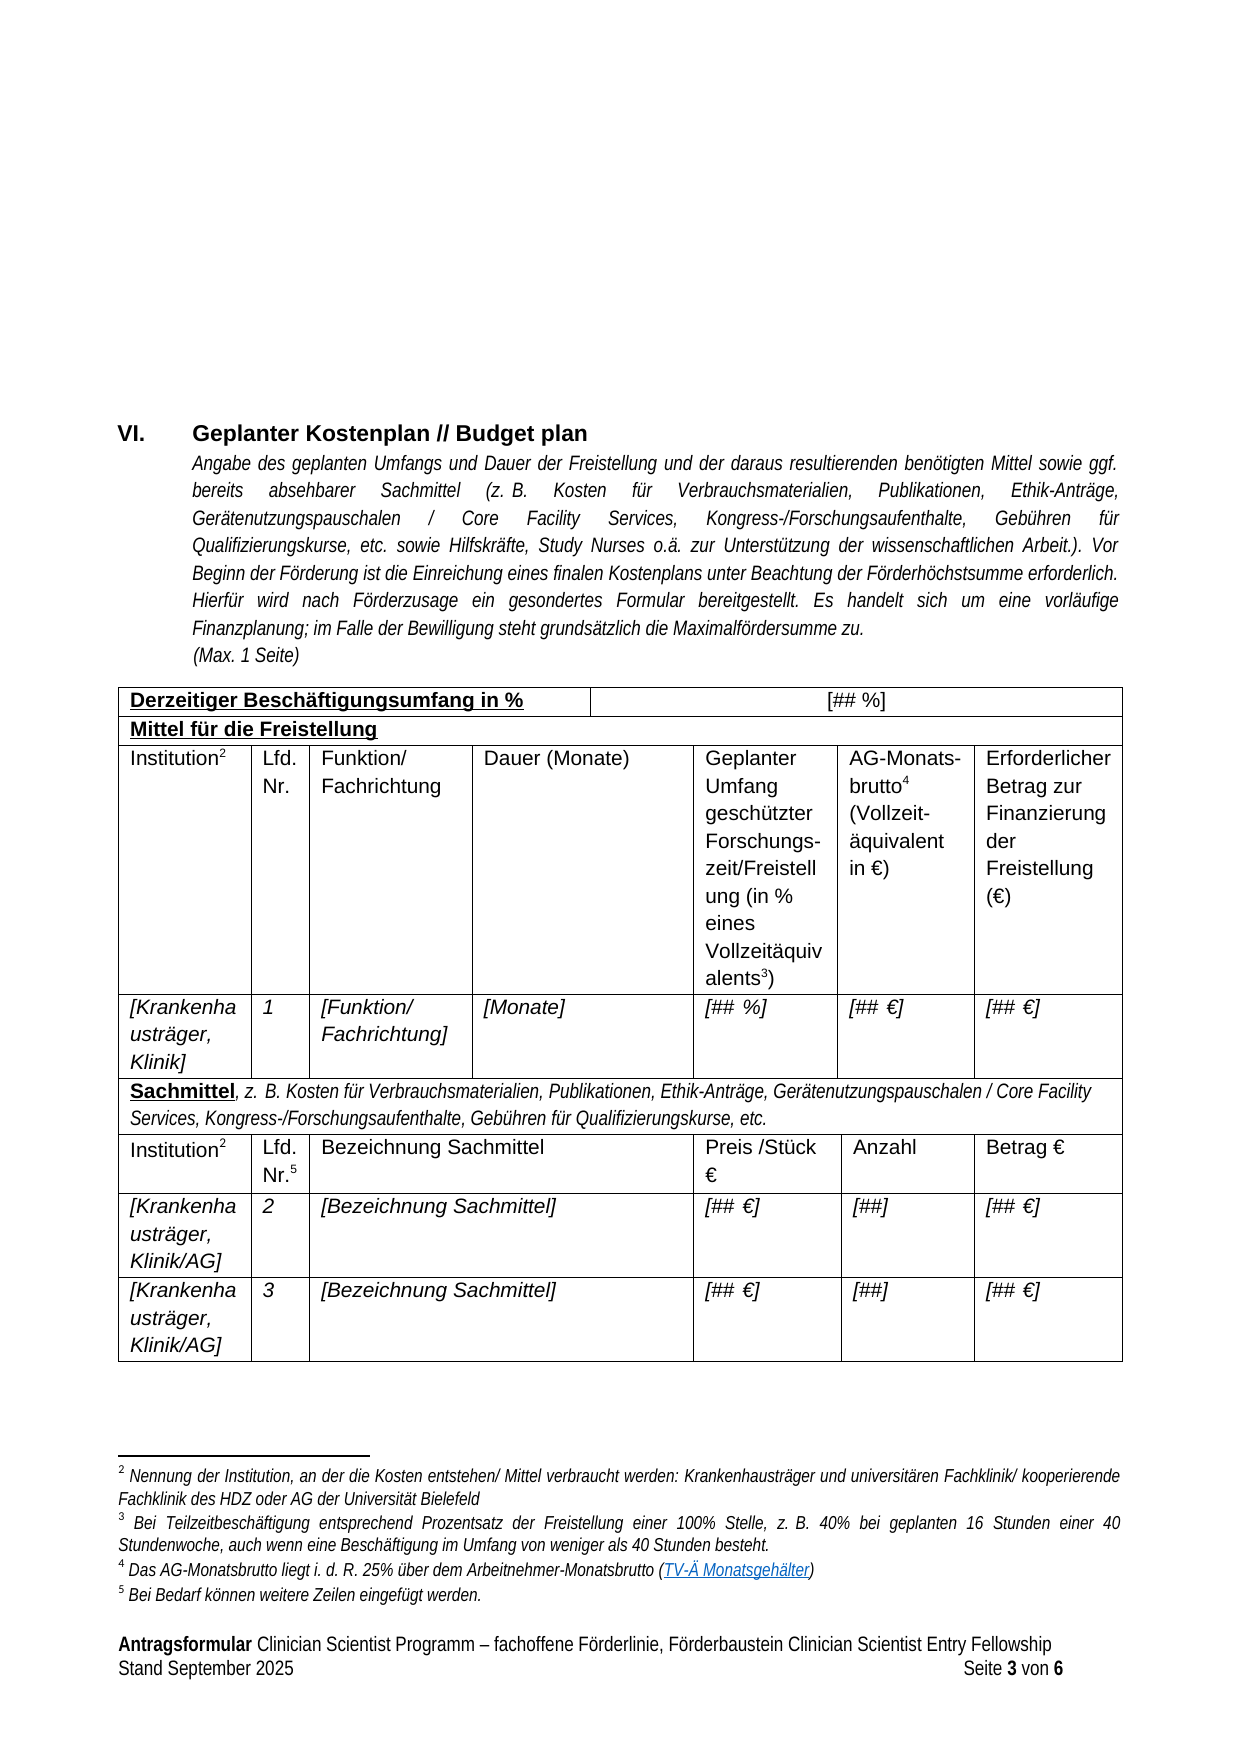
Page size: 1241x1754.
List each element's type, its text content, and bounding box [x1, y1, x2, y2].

table_cell [## €] [975, 1278, 1122, 1361]
table_cell Bezeichnung Sachmittel [310, 1135, 693, 1193]
table_cell [Bezeichnung Sachmittel] [310, 1194, 693, 1277]
table_cell [Monate] [473, 995, 693, 1078]
table_cell Geplanter Umfang geschützter Forschungs-zeit/Freistellung (in % eines Vollzeitäquivalents) [694, 746, 837, 994]
table_cell Sachmittel, z. B. Kosten für Verbrauchsmaterialien, Publikationen, Ethik-Anträge, Gerätenutzungspauschalen / Core Facility Services, Kongress-/Forschungsaufenthalte, Gebühren für Qualifizierungskurse, etc. [119, 1079, 1122, 1134]
table_cell [## €] [694, 1278, 841, 1361]
table_cell [Funktion/Fachrichtung] [310, 995, 472, 1078]
list Geplanter Kostenplan // Budget plan [117, 420, 1122, 447]
table_cell [## €] [694, 1194, 841, 1277]
table_cell AG-Monats-brutto (Vollzeit-äquivalent in €) [838, 746, 974, 994]
table_header Derzeitiger Beschäftigungsumfang in % [119, 688, 590, 716]
table_cell Dauer (Monate) [473, 746, 693, 994]
table_cell Lfd. Nr. [252, 1135, 309, 1193]
table_header [## %] [591, 688, 1122, 716]
table_cell Lfd. Nr. [252, 746, 309, 994]
table_cell Preis /Stück € [694, 1135, 841, 1193]
table_cell Betrag € [975, 1135, 1122, 1193]
table_cell [Krankenhausträger, Klinik] [119, 995, 251, 1078]
table_cell [## €] [975, 995, 1122, 1078]
table_cell 1 [252, 995, 309, 1078]
table_cell [Krankenhausträger, Klinik/AG] [119, 1194, 251, 1277]
table_cell Institution2 [119, 1135, 251, 1193]
table_cell [## €] [838, 995, 974, 1078]
table_cell 2 [252, 1194, 309, 1277]
table_cell [## €] [975, 1194, 1122, 1277]
table_cell Anzahl [842, 1135, 974, 1193]
table_cell [## %] [694, 995, 837, 1078]
table_cell Funktion/Fachrichtung [310, 746, 472, 994]
table_cell 3 [252, 1278, 309, 1361]
table_cell Institution [119, 746, 251, 994]
table_cell Mittel für die Freistellung [119, 717, 1122, 745]
table_cell [Bezeichnung Sachmittel] [310, 1278, 693, 1361]
table_cell [##] [842, 1194, 974, 1277]
table_cell Erforderlicher Betrag zur Finanzierung der Freistellung (€) [975, 746, 1122, 994]
list Angabe des geplanten Umfangs und Dauer der Freistellung und der daraus resultierenden benötigten Mittel sowie ggf. bereits absehbarer Sachmittel (z. B. Kosten für Verbrauchsmaterialien, Publikationen, Ethik-Anträge, Gerätenutzungspauschalen / Core Facility Services, Kongress-/Forschungsaufenthalte, Gebühren für Qualifizierungskurse, etc. sowie Hilfskräfte, Study Nurses o.ä. zur Unterstützung der wissenschaftlichen Arbeit.). Vor Beginn der Förderung ist die Einreichung eines finalen Kostenplans unter Beachtung der Förderhöchstsumme erforderlich. Hierfür wird nach Förderzusage ein gesondertes Formular bereitgestellt. Es handelt sich um eine vorläufige Finanzplanung; im Falle der Bewilligung steht grundsätzlich die Maximalfördersumme zu. [192, 450, 1122, 639]
table_cell [##] [842, 1278, 974, 1361]
table_cell [Krankenhausträger, Klinik/AG] [119, 1278, 251, 1361]
list (Max. 1 Seite) [193, 643, 1122, 667]
